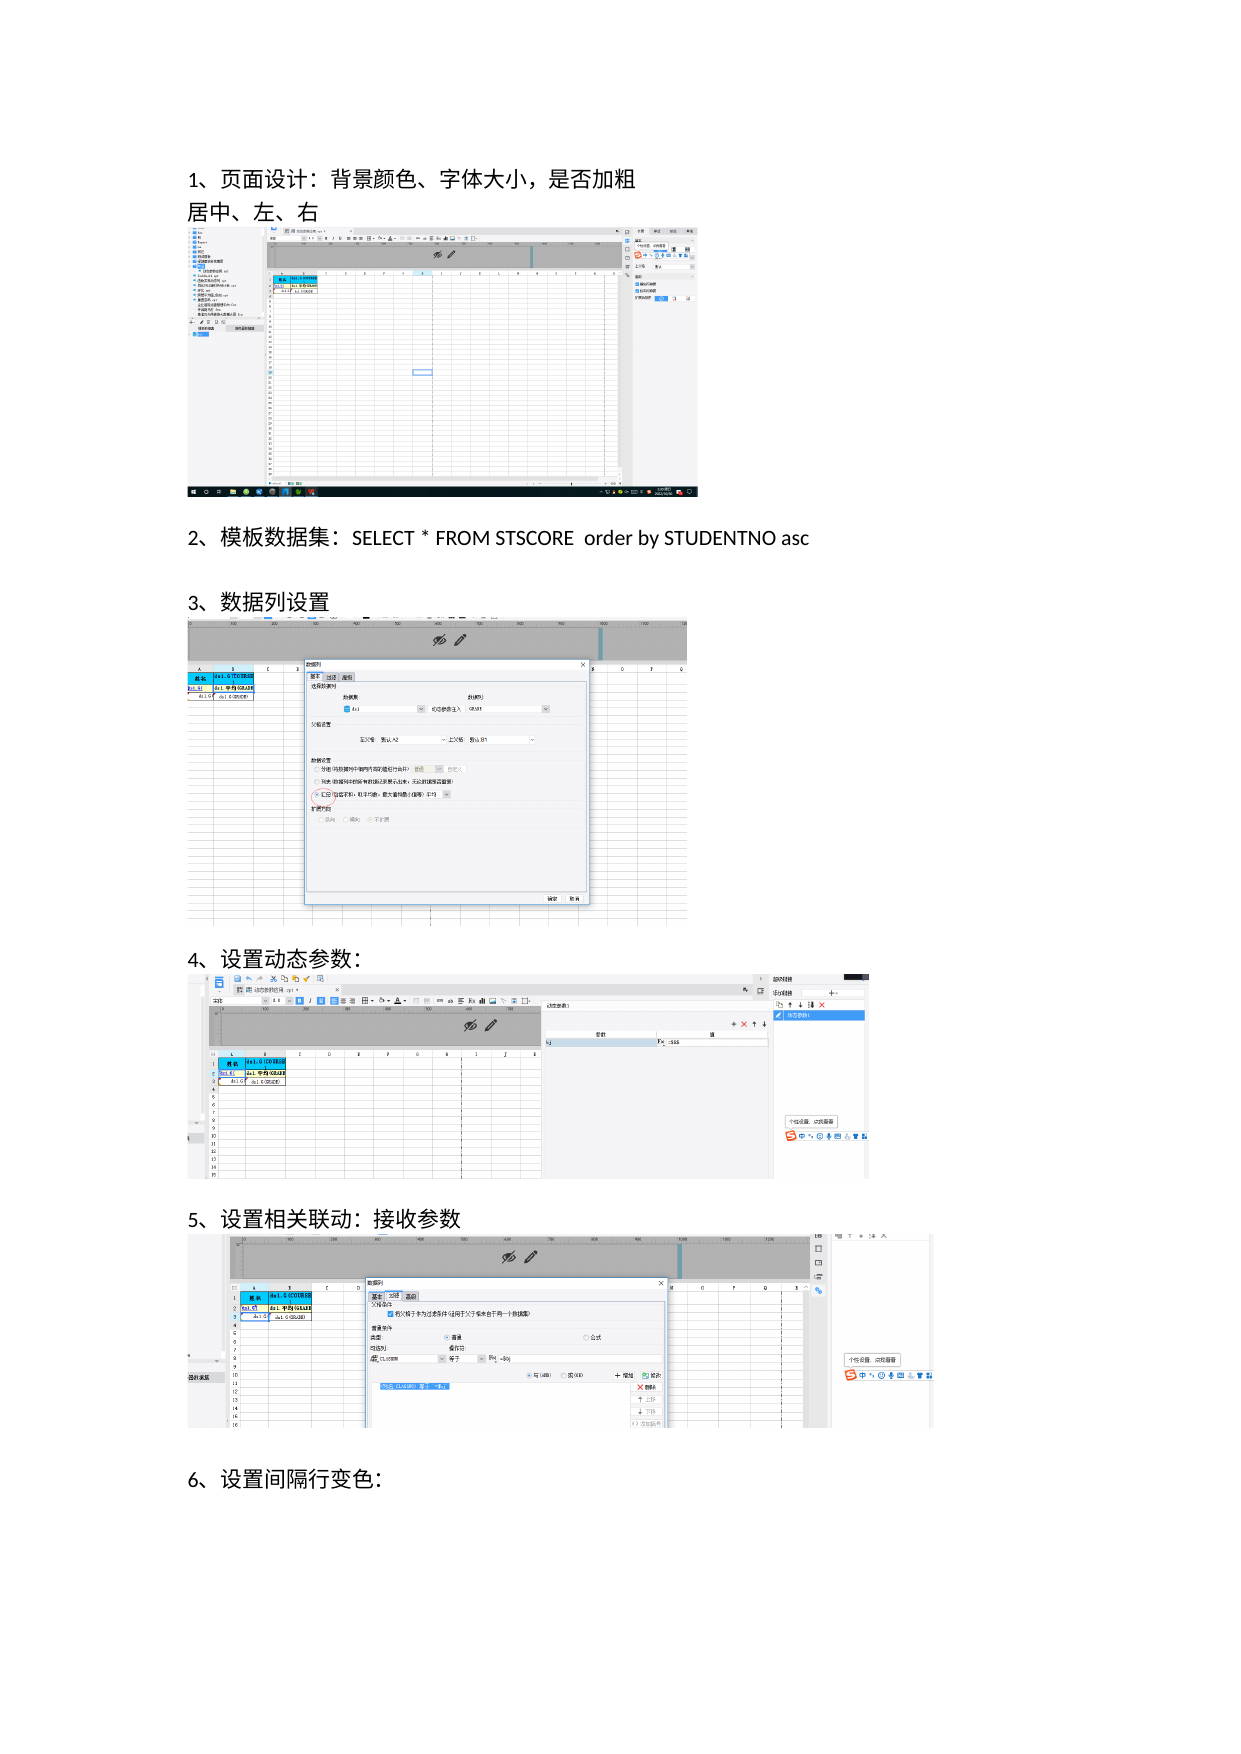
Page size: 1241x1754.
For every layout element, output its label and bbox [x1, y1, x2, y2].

picture [187, 974, 869, 1179]
list [187, 162, 1053, 1494]
picture [187, 1234, 934, 1428]
picture [187, 617, 687, 926]
picture [187, 227, 698, 497]
